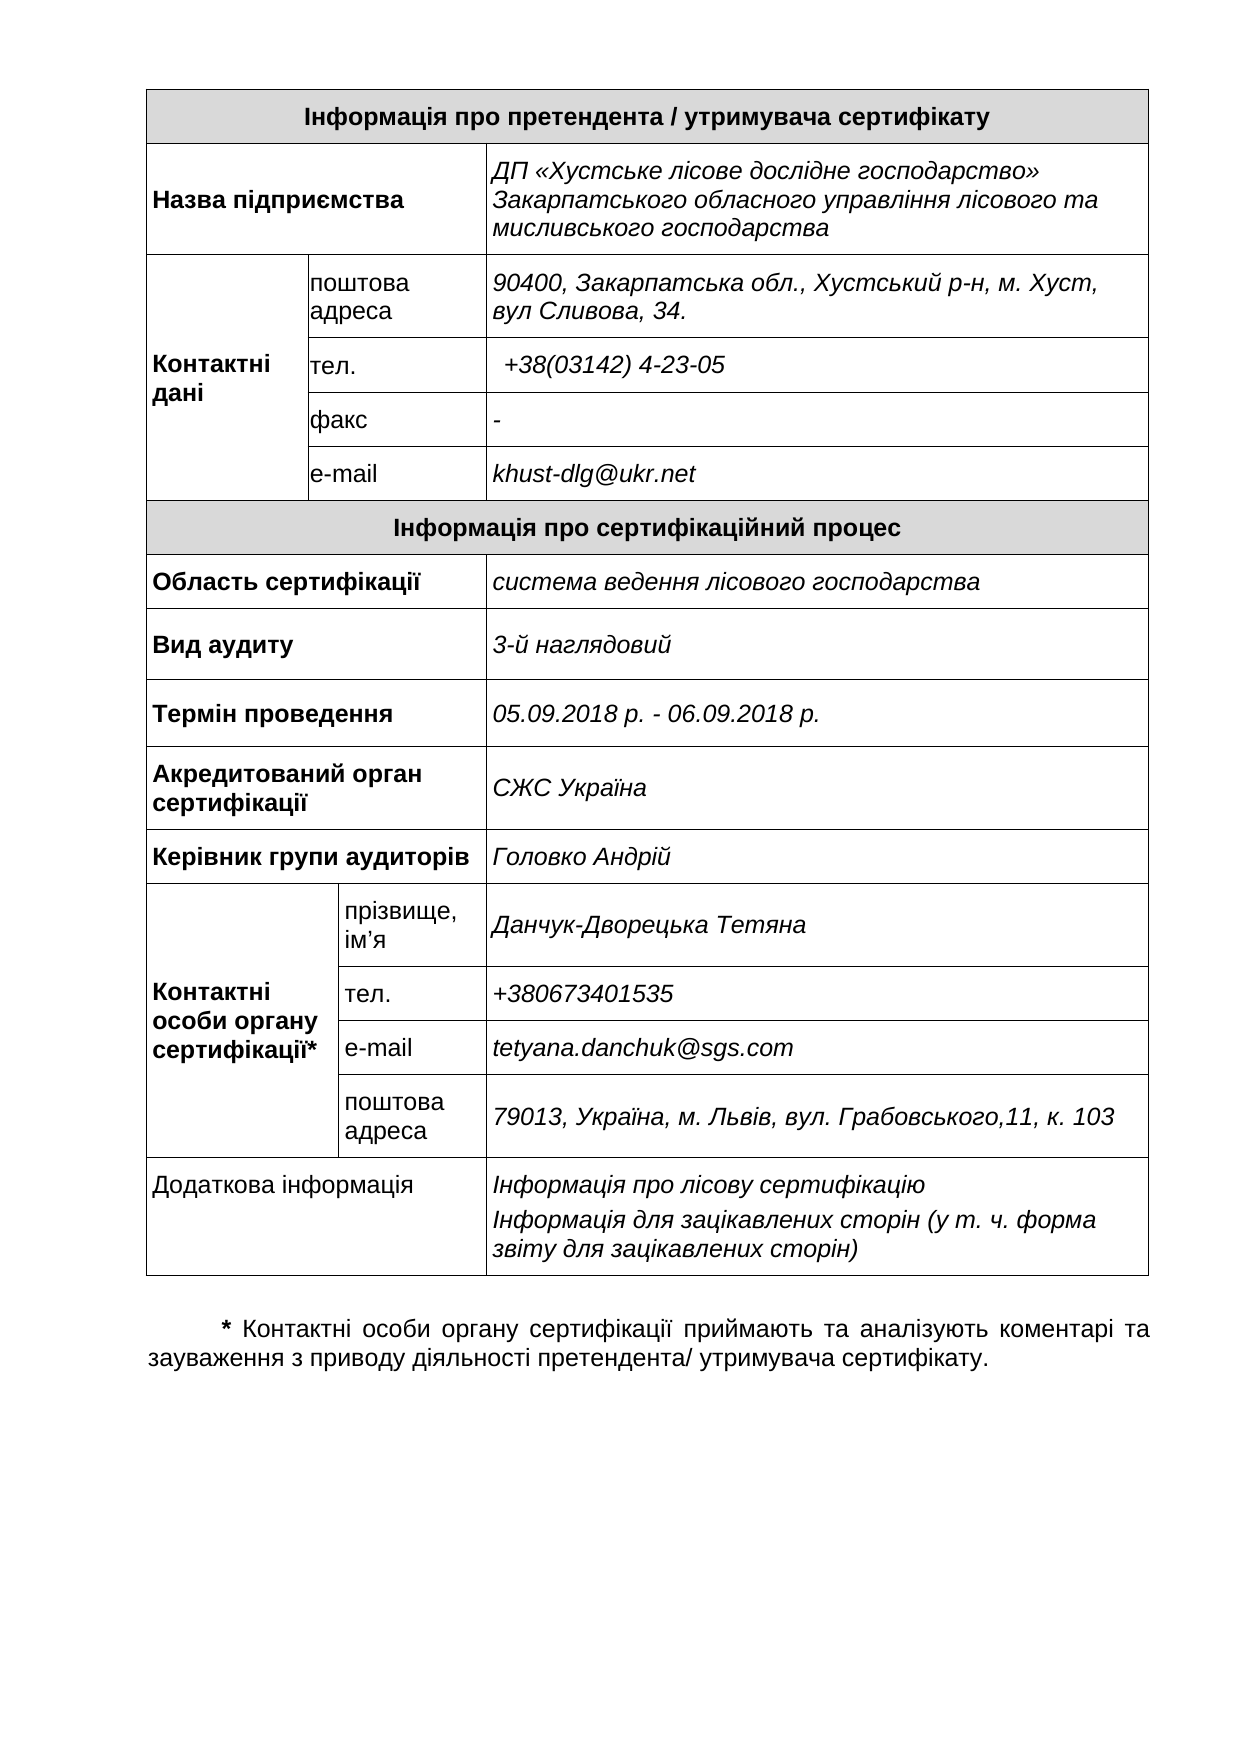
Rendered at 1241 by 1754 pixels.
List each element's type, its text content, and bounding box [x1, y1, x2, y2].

table_cell СЖС Україна [487, 747, 1148, 829]
table_cell прізвище, ім’я [339, 884, 486, 966]
table_cell +380673401535 [487, 967, 1148, 1020]
table_cell Головко Андрій [487, 830, 1148, 883]
table_cell Данчук-Дворецька Тетяна [487, 884, 1148, 966]
table_cell 90400, Закарпатська обл., Хустський р-н, м. Хуст, вул Сливова, 34. [487, 255, 1148, 337]
table_cell поштова адреса [309, 255, 486, 337]
table_cell Інформація про лісову сертифікацію Інформація для зацікавлених сторін (у т. ч. форма звіту для зацікавлених сторін) [487, 1158, 1148, 1275]
table_cell Термін проведення [147, 680, 486, 746]
table_cell Назва підприємства [147, 144, 486, 254]
table_cell Додаткова інформація [147, 1158, 486, 1275]
table_cell система ведення лісового господарства [487, 555, 1148, 608]
table_cell Вид аудиту [147, 609, 486, 679]
table_cell ДП «Хустське лісове дослідне господарство» Закарпатського обласного управління лісового та мисливського господарства [487, 144, 1148, 254]
table_cell Контактні особи органу сертифікації* [147, 884, 338, 1157]
table_cell [487, 338, 1148, 392]
table_cell e-mail [309, 447, 486, 500]
table_cell Акредитований орган сертифікації [147, 747, 486, 829]
table_cell Область сертифікації [147, 555, 486, 608]
text * Контактні особи органу сертифікації приймають та аналізують коментарі та зауваження з приводу діяльності претендента/ утримувача сертифікату. [148, 1314, 1152, 1371]
table_cell Інформація про сертифікаційний процес [147, 501, 1148, 554]
table_header Інформація про претендента / утримувача сертифікату [147, 90, 1148, 143]
table_cell khust-dlg@ukr.net [487, 447, 1148, 500]
table_cell tetyana.danchuk@sgs.com [487, 1021, 1148, 1074]
table_cell 79013, Україна, м. Львів, вул. Грабовського,11, к. 103 [487, 1075, 1148, 1157]
table_cell тел. [309, 338, 486, 392]
table_cell 05.09.2018 р. - 06.09.2018 р. [487, 680, 1148, 746]
table_cell 3-й наглядовий [487, 609, 1148, 679]
table_cell поштова адреса [339, 1075, 486, 1157]
table_cell факс [309, 393, 486, 446]
table_cell тел. [339, 967, 486, 1020]
table_cell Контактні дані [147, 255, 308, 500]
table_cell e-mail [339, 1021, 486, 1074]
table_cell - [487, 393, 1148, 446]
table_cell Керівник групи аудиторів [147, 830, 486, 883]
